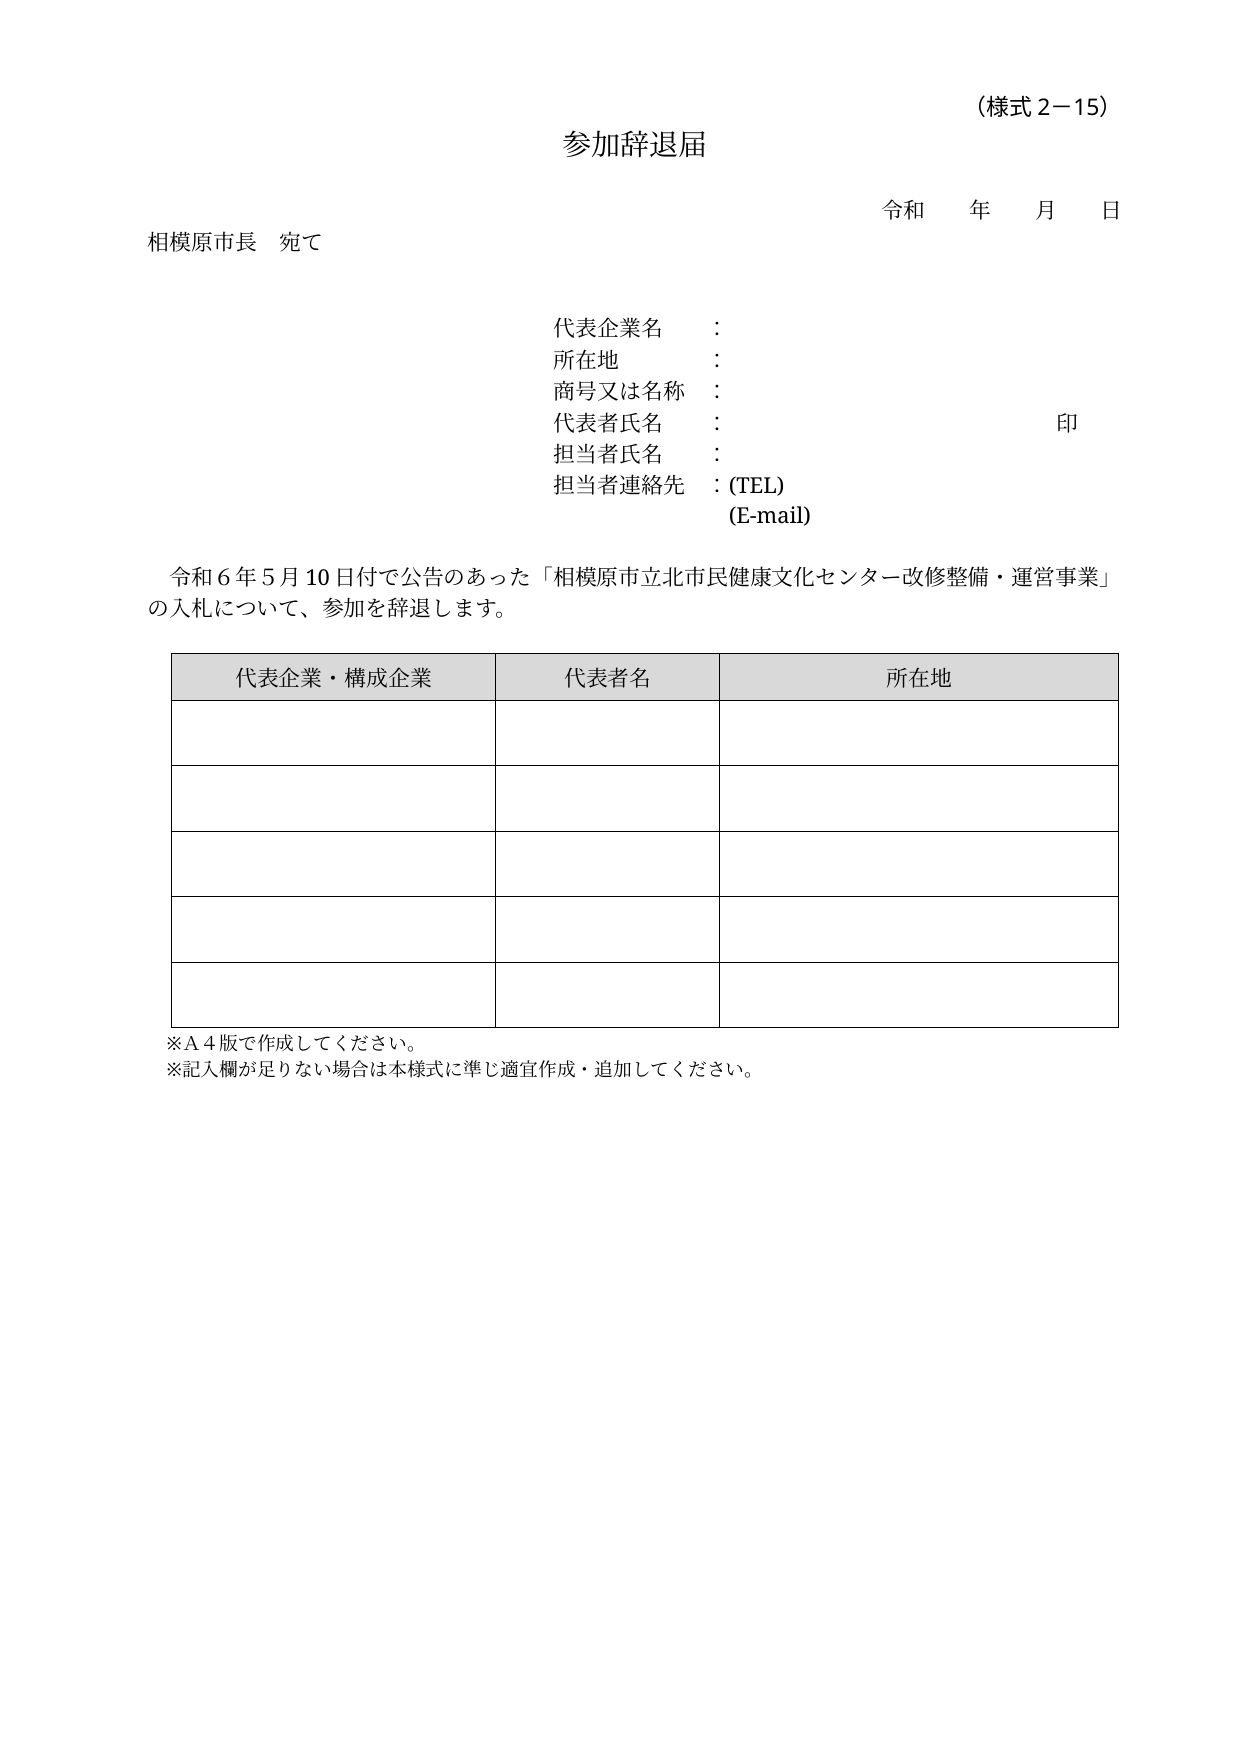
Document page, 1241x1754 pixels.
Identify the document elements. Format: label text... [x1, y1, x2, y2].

text 担当者氏名 ： [532, 437, 1122, 469]
table_cell [496, 897, 719, 962]
table_cell [720, 963, 1118, 1027]
text ※Ａ４版で作成してください。 [148, 1028, 1122, 1055]
table_cell [720, 766, 1118, 831]
table_cell [496, 963, 719, 1027]
table_cell [496, 832, 719, 896]
table_header 代表者名 [496, 654, 719, 700]
table_cell [720, 897, 1118, 962]
text 代表企業名 ： [532, 311, 1122, 343]
table_cell [172, 832, 495, 896]
table_cell [172, 963, 495, 1027]
text 令和 年 月 日 [148, 194, 1122, 225]
text 所在地 ： [532, 343, 1122, 374]
text 令和６年５月10日付で公告のあった「相模原市立北市民健康文化センター改修整備・運営事業」の入札について、参加を辞退します。 [148, 560, 1122, 623]
table_header 代表企業・構成企業 [172, 654, 495, 700]
text (E-mail) [532, 500, 1122, 530]
text 担当者連絡先 ：(TEL) [532, 469, 1122, 500]
table_cell [720, 701, 1118, 765]
text ※記入欄が足りない場合は本様式に準じ適宜作成・追加してください。 [148, 1055, 1122, 1082]
table_cell [496, 701, 719, 765]
text 参加辞退届 [148, 122, 1122, 164]
text 商号又は名称 ： [532, 374, 1122, 406]
text 代表者氏名 ： 印 [532, 406, 1122, 437]
text 相模原市長 宛て [148, 225, 1122, 257]
table_cell [496, 766, 719, 831]
table_cell [172, 766, 495, 831]
table_cell [172, 897, 495, 962]
table_cell [720, 832, 1118, 896]
table_cell [172, 701, 495, 765]
table_header 所在地 [720, 654, 1118, 700]
